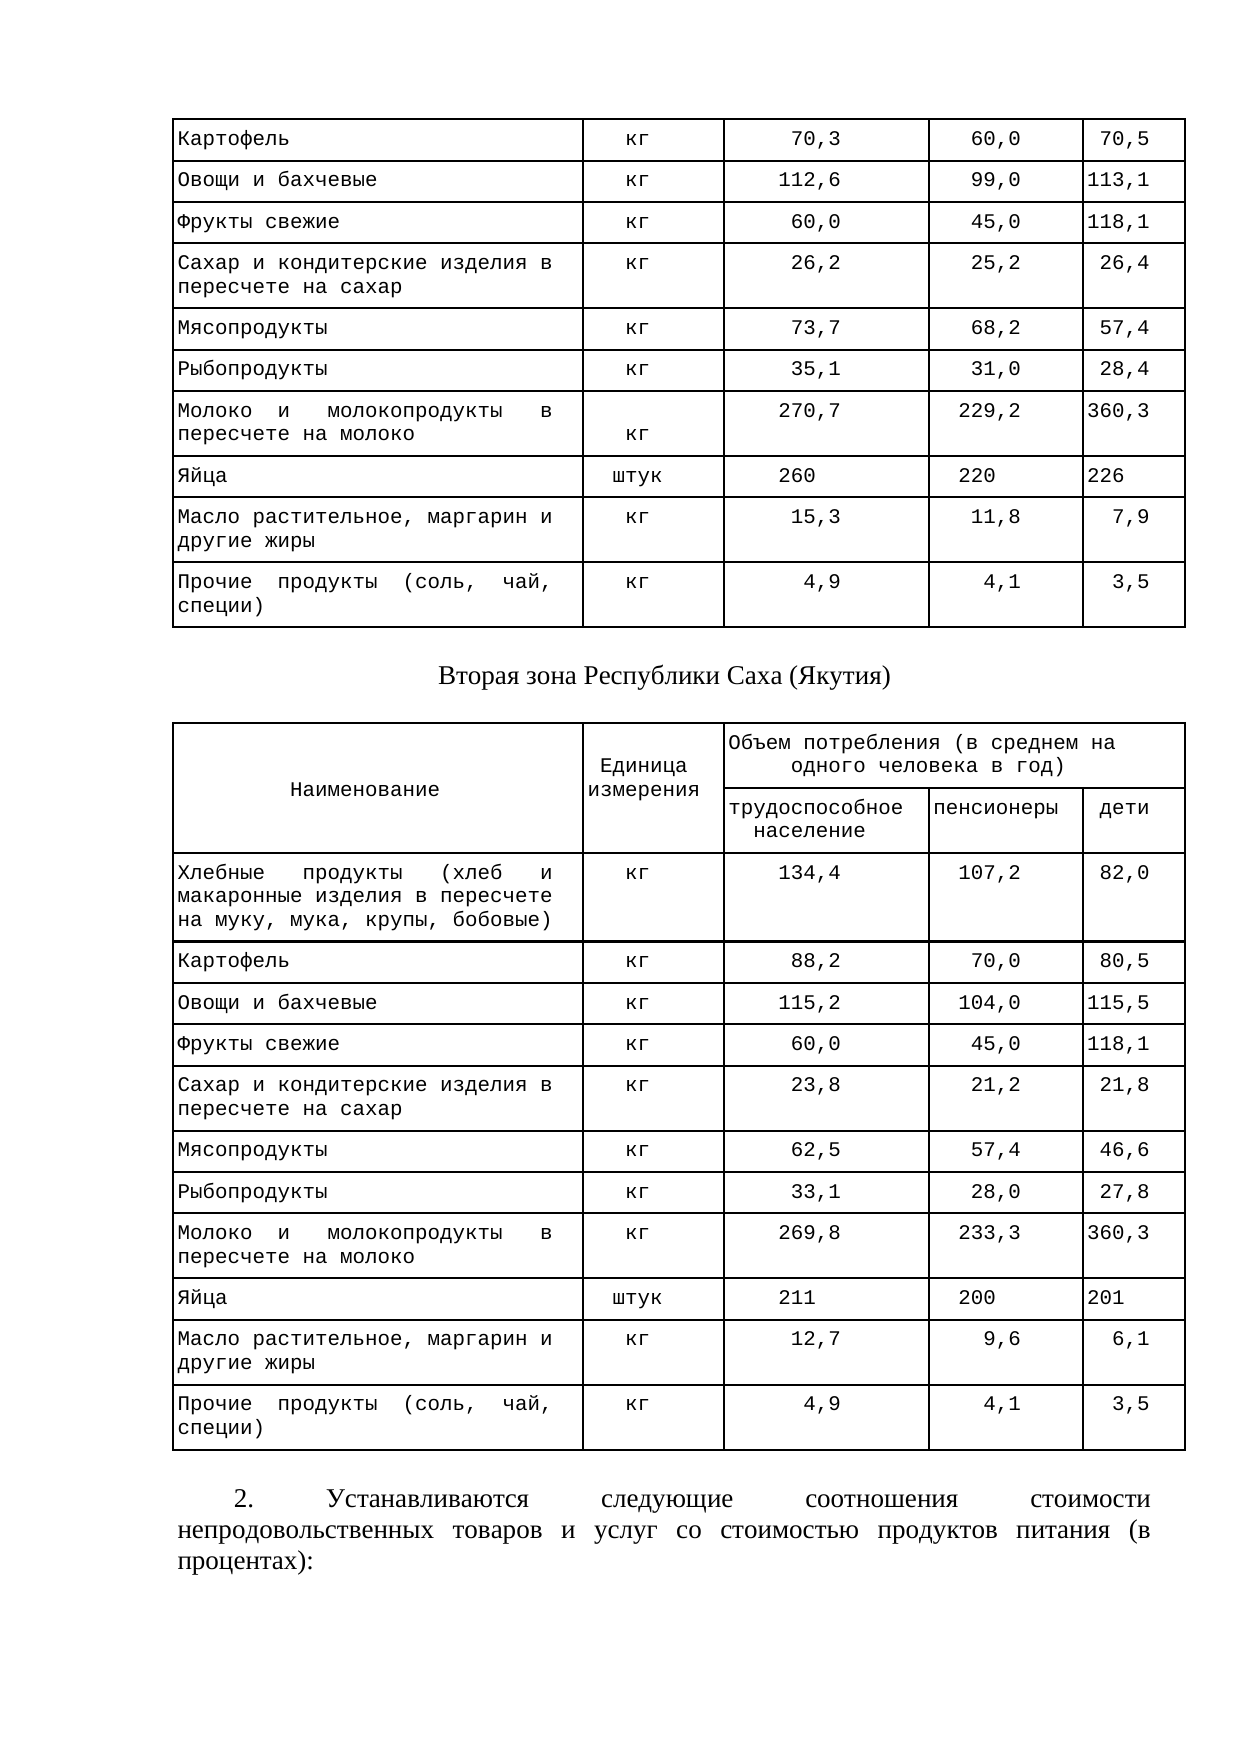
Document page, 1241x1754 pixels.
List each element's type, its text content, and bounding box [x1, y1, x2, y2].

table_cell 68,2 [930, 309, 1082, 348]
table_cell 26,2 [725, 244, 928, 307]
table_cell Картофель [174, 120, 582, 159]
table_cell 4,1 [930, 563, 1082, 626]
table_cell 113,1 [1084, 162, 1184, 201]
table_cell 200 [930, 1279, 1082, 1318]
table_cell штук [584, 1279, 723, 1318]
table_cell Молоко и молокопродукты в пересчете на молоко [174, 392, 582, 455]
table_cell 118,1 [1084, 203, 1184, 242]
table_cell кг [584, 1067, 723, 1129]
table_cell Рыбопродукты [174, 1173, 582, 1212]
table_header Единица измерения [584, 724, 723, 852]
table_cell 57,4 [1084, 309, 1184, 348]
table_cell кг [584, 1132, 723, 1171]
table_cell 82,0 [1084, 854, 1184, 940]
table_cell 201 [1084, 1279, 1184, 1318]
table_cell 211 [725, 1279, 928, 1318]
table_cell 3,5 [1084, 1386, 1184, 1448]
table_cell кг [584, 984, 723, 1023]
table_cell 60,0 [725, 203, 928, 242]
table_cell 226 [1084, 457, 1184, 496]
table_cell 21,8 [1084, 1067, 1184, 1129]
table_cell 4,1 [930, 1386, 1082, 1448]
table_cell дети [1084, 789, 1184, 852]
table_cell кг [584, 943, 723, 982]
table_cell кг [584, 1173, 723, 1212]
table_cell 70,5 [1084, 120, 1184, 159]
table_cell кг [584, 1025, 723, 1064]
table_cell кг [584, 498, 723, 561]
table_cell Сахар и кондитерские изделия в пересчете на сахар [174, 244, 582, 307]
table_cell 60,0 [725, 1025, 928, 1064]
table_cell трудоспособное население [725, 789, 928, 852]
table_cell Рыбопродукты [174, 351, 582, 390]
table_cell 23,8 [725, 1067, 928, 1129]
table_cell Хлебные продукты (хлеб и макаронные изделия в пересчете на муку, мука, крупы, бобовые) [174, 854, 582, 940]
table_cell кг [584, 351, 723, 390]
table_cell 26,4 [1084, 244, 1184, 307]
table_cell 27,8 [1084, 1173, 1184, 1212]
table_cell Картофель [174, 943, 582, 982]
table_cell Прочие продукты (соль, чай, специи) [174, 563, 582, 626]
table_cell Сахар и кондитерские изделия в пересчете на сахар [174, 1067, 582, 1129]
table_cell 115,2 [725, 984, 928, 1023]
table_cell 33,1 [725, 1173, 928, 1212]
table_cell 60,0 [930, 120, 1082, 159]
table_cell 4,9 [725, 563, 928, 626]
table_cell кг [584, 392, 723, 455]
table_cell кг [584, 162, 723, 201]
table_cell кг [584, 854, 723, 940]
table_cell Масло растительное, маргарин и другие жиры [174, 498, 582, 561]
table_cell 104,0 [930, 984, 1082, 1023]
table_cell 28,4 [1084, 351, 1184, 390]
table_cell кг [584, 120, 723, 159]
table_header Объем потребления (в среднем на одного человека в год) [725, 724, 1184, 787]
table_cell 46,6 [1084, 1132, 1184, 1171]
table_cell Прочие продукты (соль, чай, специи) [174, 1386, 582, 1448]
table_cell 45,0 [930, 1025, 1082, 1064]
table_cell кг [584, 244, 723, 307]
table_cell кг [584, 1321, 723, 1383]
table_cell 12,7 [725, 1321, 928, 1383]
table_cell 35,1 [725, 351, 928, 390]
table_cell 15,3 [725, 498, 928, 561]
table_cell кг [584, 563, 723, 626]
table_cell 21,2 [930, 1067, 1082, 1129]
table_cell 360,3 [1084, 1214, 1184, 1277]
table_cell пенсионеры [930, 789, 1082, 852]
table_cell 11,8 [930, 498, 1082, 561]
table_cell Мясопродукты [174, 309, 582, 348]
table_cell 88,2 [725, 943, 928, 982]
table_cell 73,7 [725, 309, 928, 348]
table_cell Овощи и бахчевые [174, 162, 582, 201]
table_cell 4,9 [725, 1386, 928, 1448]
table_cell 360,3 [1084, 392, 1184, 455]
table_cell 57,4 [930, 1132, 1082, 1171]
table_cell кг [584, 203, 723, 242]
text 2. Устанавливаются следующие соотношения стоимости непродовольственных товаров и услуг со стоимостью продуктов питания (в процентах): [177, 1482, 1152, 1575]
table_cell 80,5 [1084, 943, 1184, 982]
text Вторая зона Республики Саха (Якутия) [177, 659, 1152, 691]
table_cell Фрукты свежие [174, 1025, 582, 1064]
table_cell Молоко и молокопродукты в пересчете на молоко [174, 1214, 582, 1277]
table_cell 3,5 [1084, 563, 1184, 626]
table_cell 118,1 [1084, 1025, 1184, 1064]
table_cell 115,5 [1084, 984, 1184, 1023]
table_cell 70,3 [725, 120, 928, 159]
table_cell 233,3 [930, 1214, 1082, 1277]
table_cell 6,1 [1084, 1321, 1184, 1383]
table_cell 260 [725, 457, 928, 496]
table_cell кг [584, 1214, 723, 1277]
table_cell 134,4 [725, 854, 928, 940]
table_cell Яйца [174, 457, 582, 496]
table_cell 31,0 [930, 351, 1082, 390]
table_cell Масло растительное, маргарин и другие жиры [174, 1321, 582, 1383]
table_cell 28,0 [930, 1173, 1082, 1212]
table_cell 112,6 [725, 162, 928, 201]
table_cell 269,8 [725, 1214, 928, 1277]
table_cell 229,2 [930, 392, 1082, 455]
table_cell 9,6 [930, 1321, 1082, 1383]
table_cell кг [584, 1386, 723, 1448]
table_cell 107,2 [930, 854, 1082, 940]
table_cell 220 [930, 457, 1082, 496]
table_cell 45,0 [930, 203, 1082, 242]
table_cell штук [584, 457, 723, 496]
table_cell 25,2 [930, 244, 1082, 307]
table_cell Фрукты свежие [174, 203, 582, 242]
table_cell 70,0 [930, 943, 1082, 982]
table_cell Яйца [174, 1279, 582, 1318]
table_cell Мясопродукты [174, 1132, 582, 1171]
table_cell 62,5 [725, 1132, 928, 1171]
table_header Наименование [174, 724, 582, 852]
table_cell Овощи и бахчевые [174, 984, 582, 1023]
table_cell 99,0 [930, 162, 1082, 201]
table_cell 7,9 [1084, 498, 1184, 561]
table_cell 270,7 [725, 392, 928, 455]
table_cell кг [584, 309, 723, 348]
